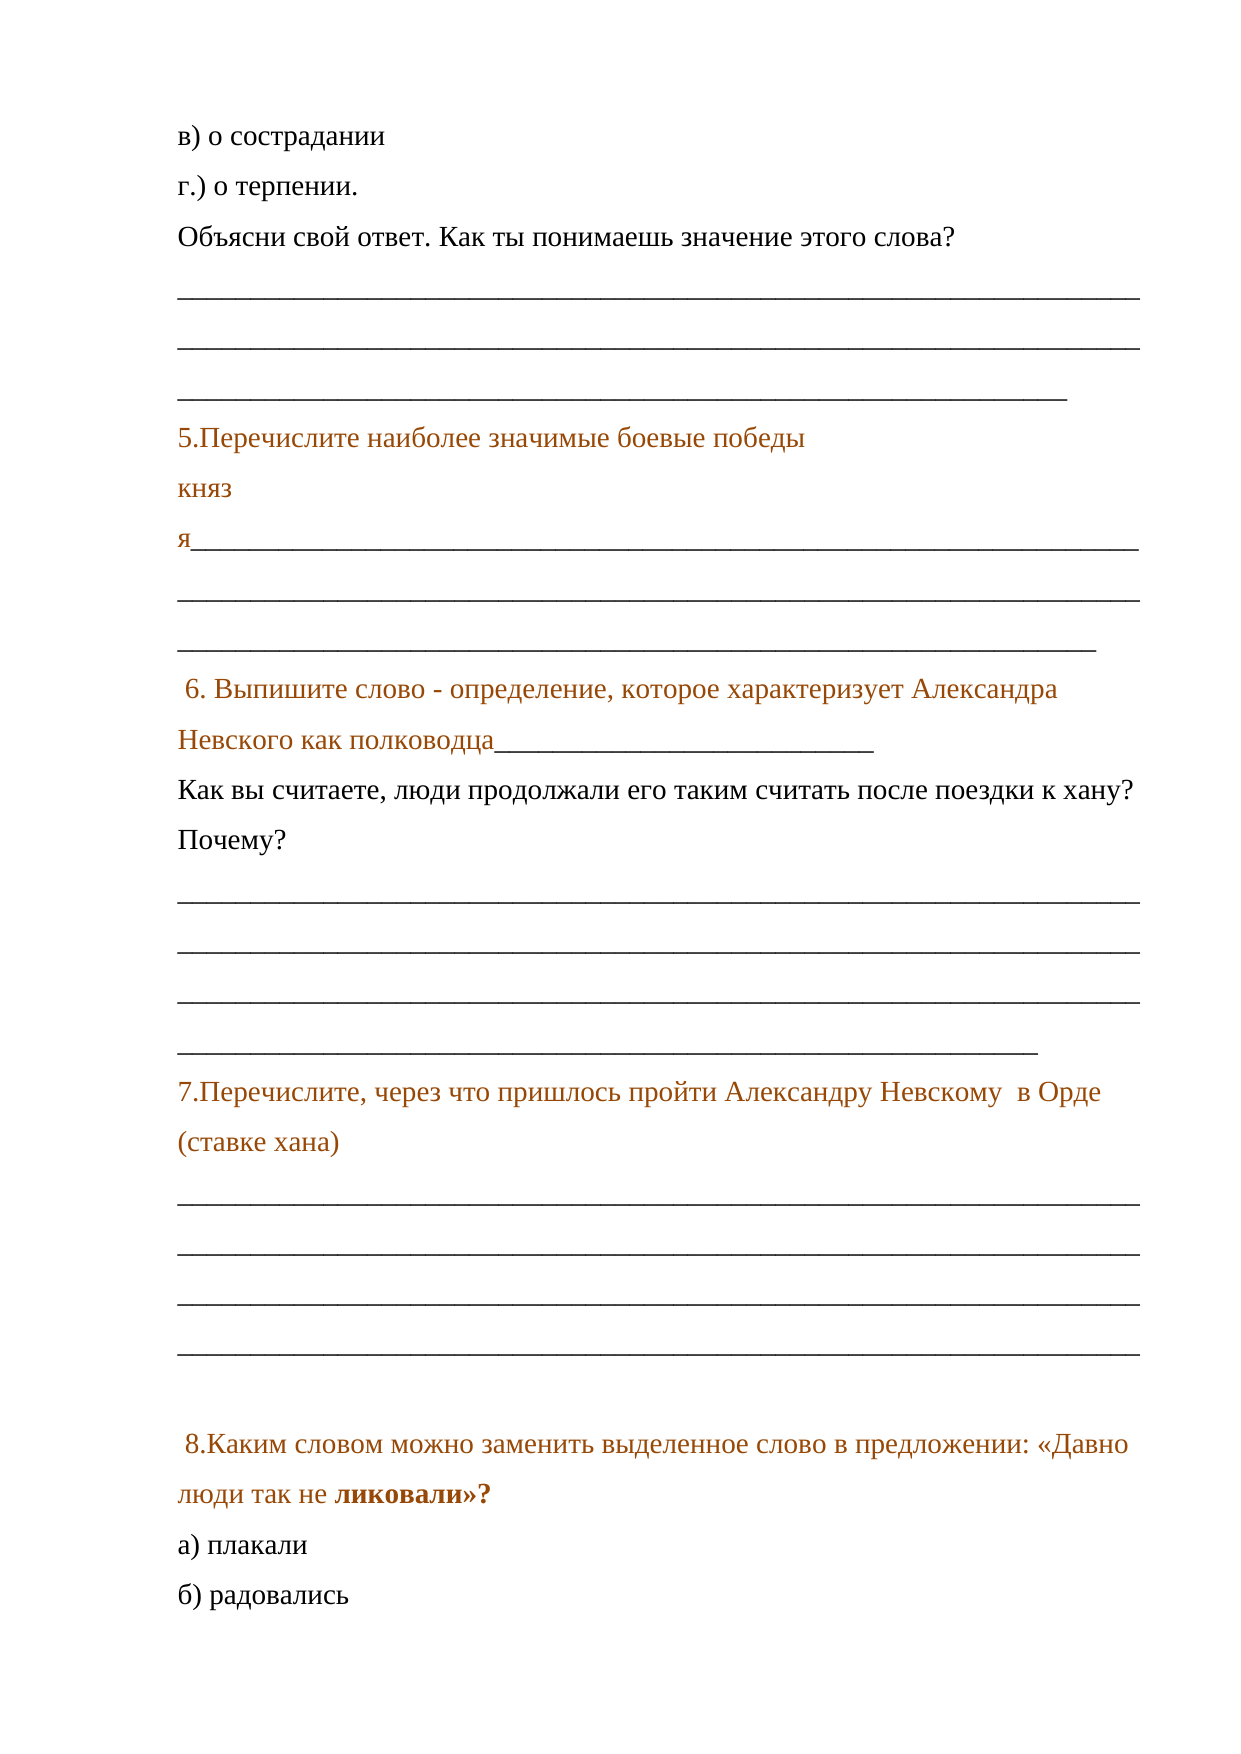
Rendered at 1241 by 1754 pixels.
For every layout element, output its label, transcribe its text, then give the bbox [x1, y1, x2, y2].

text Как вы считаете, люди продолжали его таким считать после поездки к хану? Почему?_________________________________________________________________________________________________________________________________________________________________________________________________________________________________________________________________ [177, 772, 1152, 1057]
text б) радовались [177, 1577, 1152, 1611]
text 8.Каким словом можно заменить выделенное слово в предложении: «Давно люди так не ликовали»? [177, 1426, 1152, 1510]
text а) плакали [177, 1527, 1152, 1560]
text ________________________________________________________________________________________________________________________________________________________________________________________________________________________________________________________________________ [177, 1175, 1152, 1359]
text 7.Перечислите, через что пришлось пройти Александру Невскому в Орде (ставке хана) [177, 1074, 1152, 1158]
text в) о сострадании [177, 118, 1152, 152]
text г.) о терпении. [177, 168, 1152, 202]
text 6. Выпишите слово - определение, которое характеризует Александра Невского как полководца__________________________ [177, 672, 1152, 755]
text Объясни свой ответ. Как ты понимаешь значение этого слова?_________________________________________________________________________________________________________________________________________________________________________________________________ [177, 219, 1152, 403]
text 5.Перечислите наиболее значимые боевые победы князя__________________________________________________________________________________________________________________________________________________________________________________________________ [177, 420, 1152, 655]
